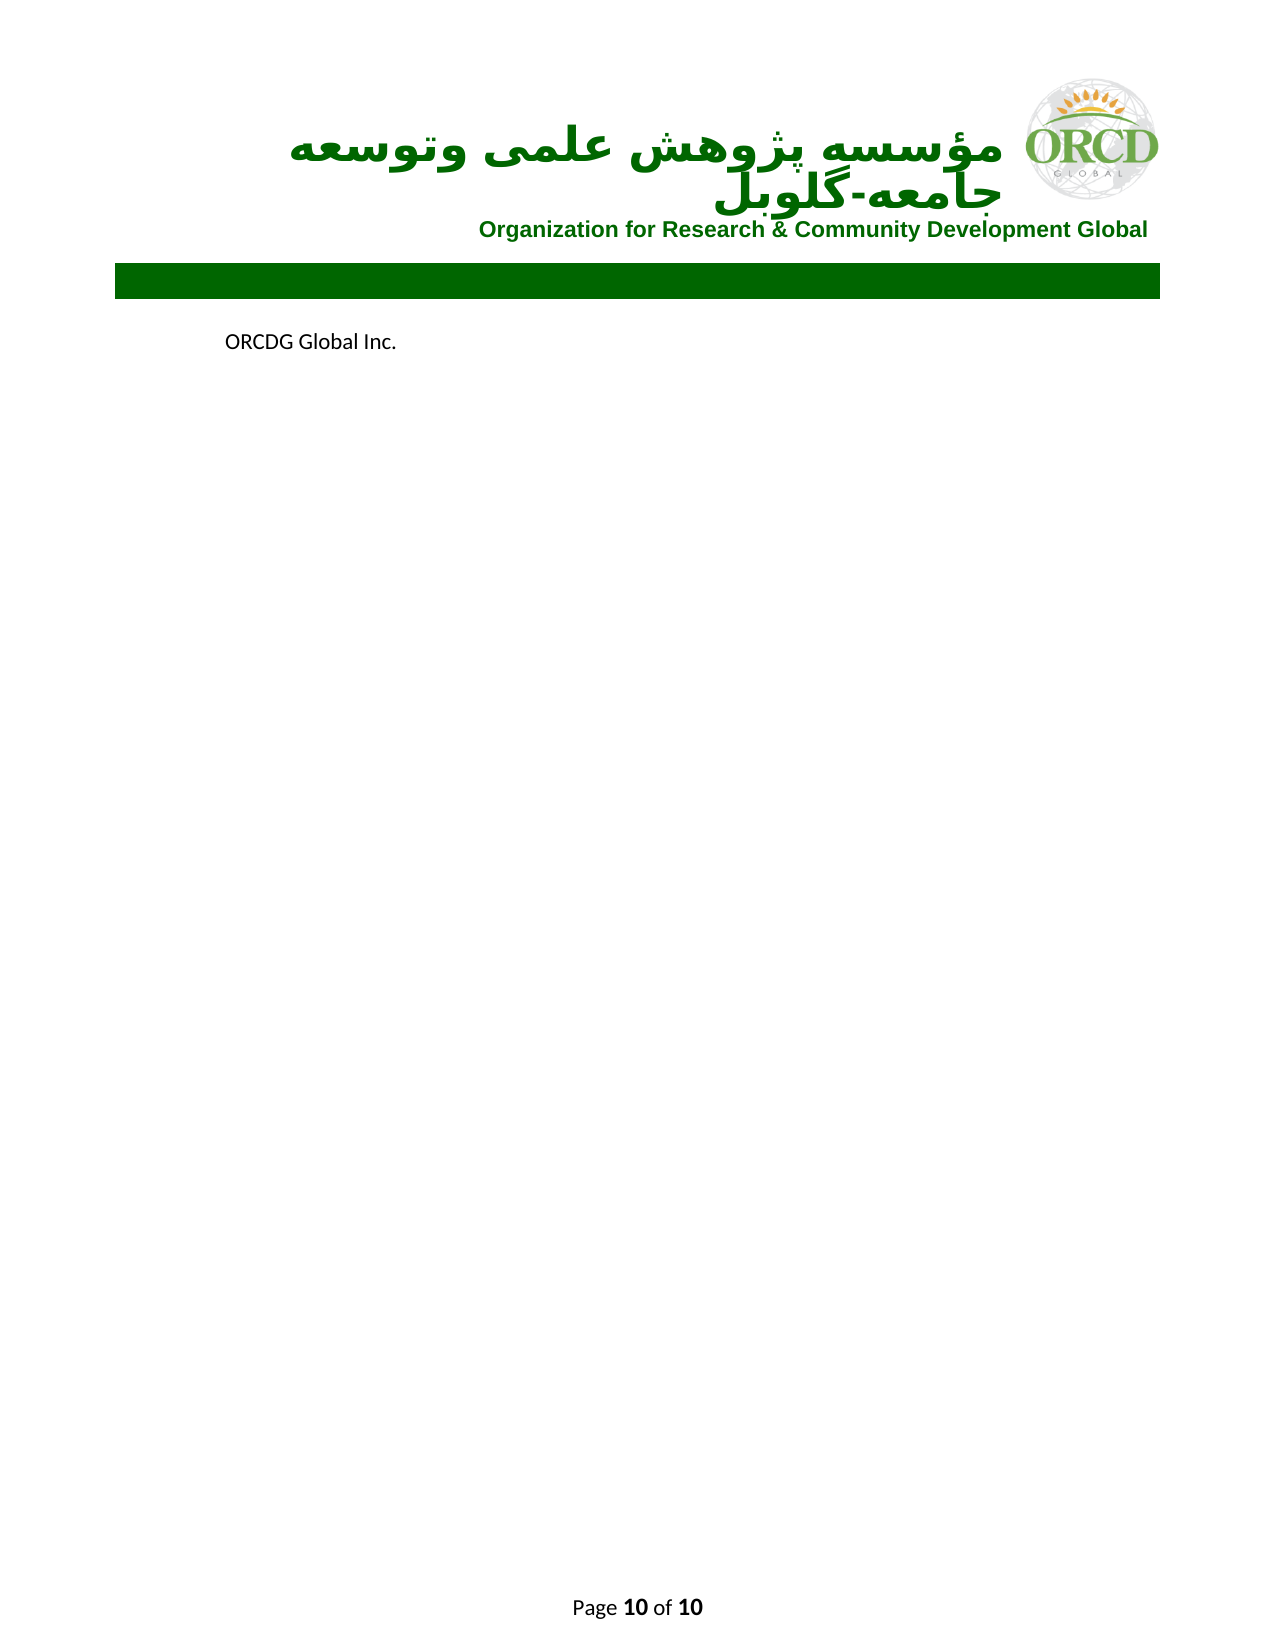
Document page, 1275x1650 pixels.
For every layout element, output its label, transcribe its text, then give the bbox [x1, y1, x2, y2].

picture [1023, 75, 1160, 202]
list ORCDG Global Inc. [225, 327, 1125, 355]
